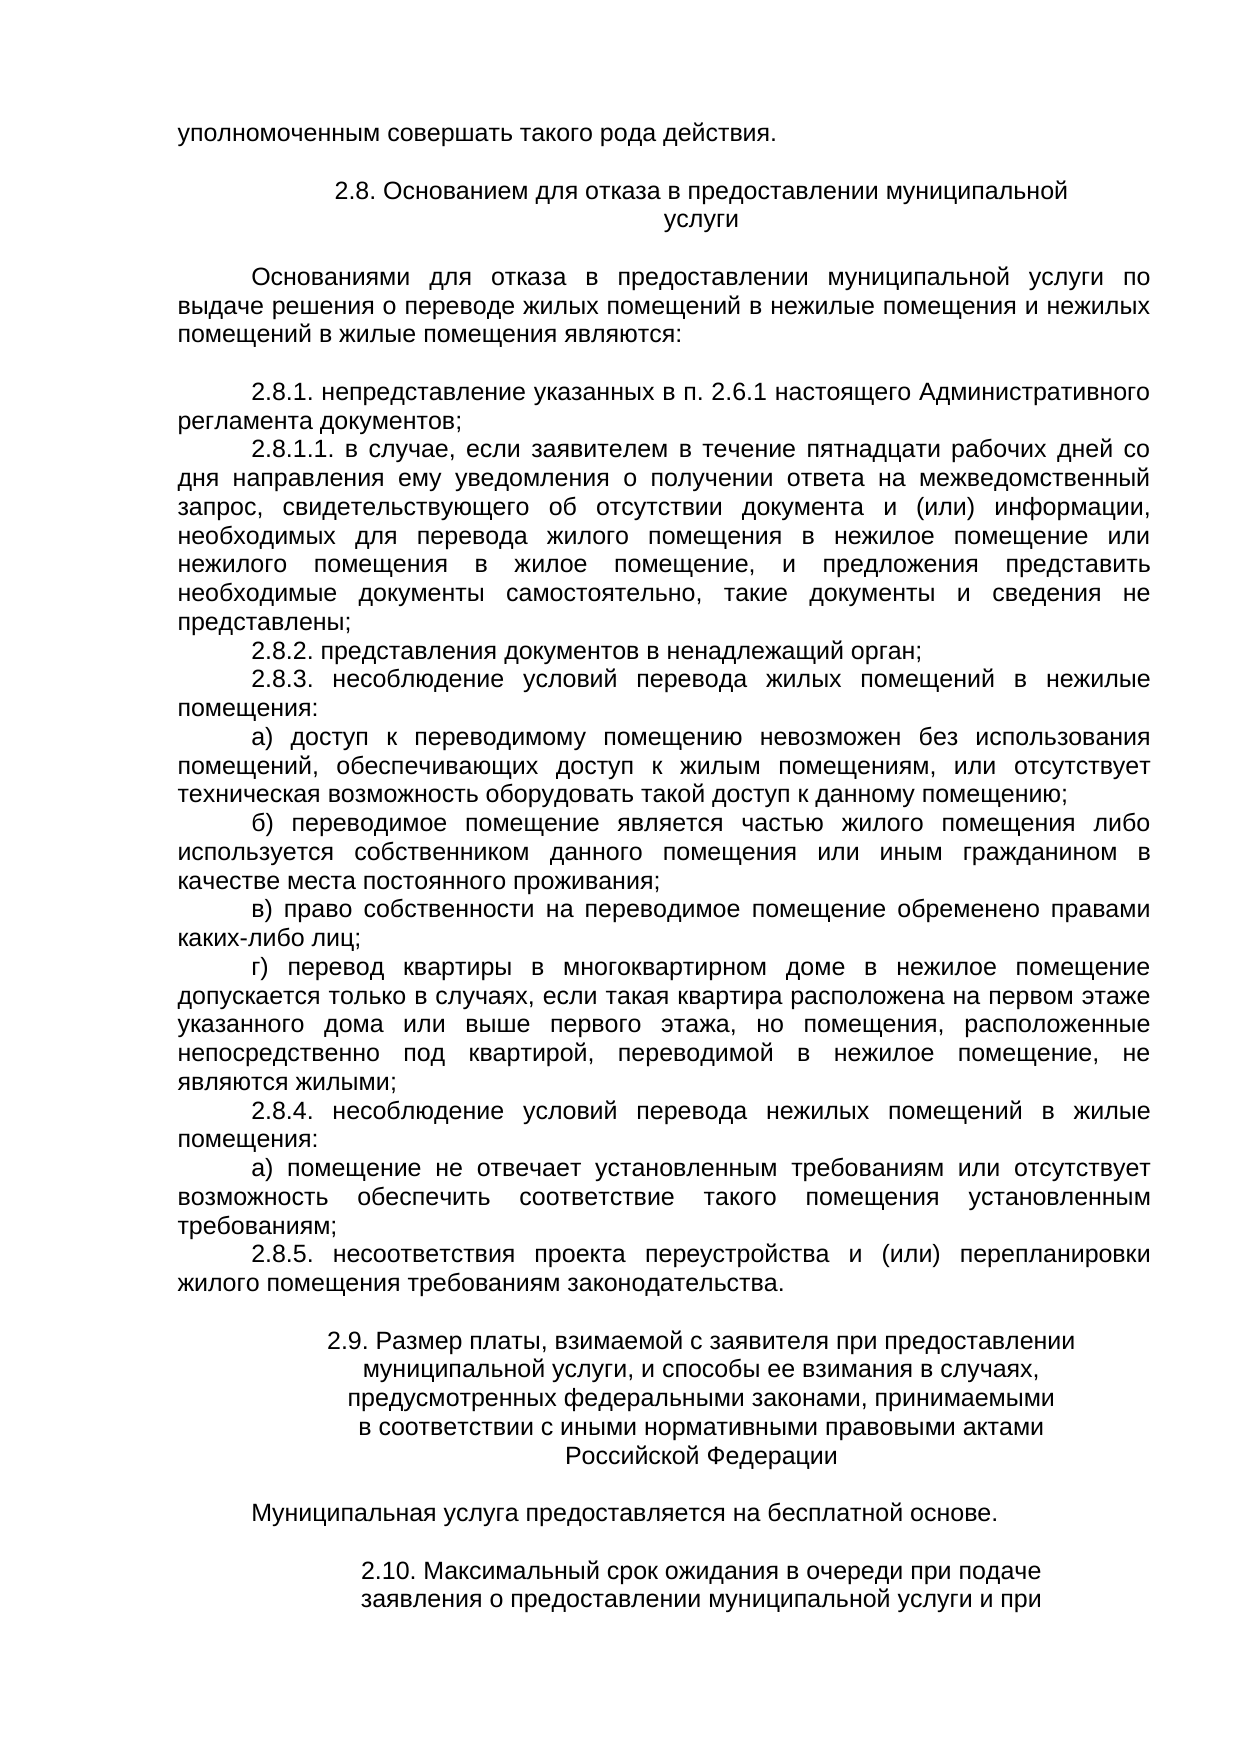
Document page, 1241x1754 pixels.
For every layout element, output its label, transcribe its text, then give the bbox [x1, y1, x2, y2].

text предусмотренных федеральными законами, принимаемыми [177, 1383, 1152, 1412]
text г) перевод квартиры в многоквартирном доме в нежилое помещение допускается только в случаях, если такая квартира расположена на первом этаже указанного дома или выше первого этажа, но помещения, расположенные непосредственно под квартирой, переводимой в нежилое помещение, не являются жилыми; [177, 952, 1152, 1096]
text в) право собственности на переводимое помещение обременено правами каких-либо лиц; [177, 894, 1152, 952]
text б) переводимое помещение является частью жилого помещения либо используется собственником данного помещения или иным гражданином в качестве места постоянного проживания; [177, 808, 1152, 894]
text а) помещение не отвечает установленным требованиям или отсутствует возможность обеспечить соответствие такого помещения установленным требованиям; [177, 1153, 1152, 1239]
text Основаниями для отказа в предоставлении муниципальной услуги по выдаче решения о переводе жилых помещений в нежилые помещения и нежилых помещений в жилые помещения являются: [177, 262, 1152, 348]
text 2.10. Максимальный срок ожидания в очереди при подаче [177, 1556, 1152, 1584]
text 2.9. Размер платы, взимаемой с заявителя при предоставлении [177, 1326, 1152, 1354]
text 2.8.1. непредставление указанных в п. 2.6.1 настоящего Административного регламента документов; [177, 377, 1152, 434]
text 2.8.5. несоответствия проекта переустройства и (или) перепланировки жилого помещения требованиям законодательства. [177, 1239, 1152, 1297]
text 2.8.2. представления документов в ненадлежащий орган; [177, 636, 1152, 664]
text 2.8. Основанием для отказа в предоставлении муниципальной [177, 176, 1152, 204]
text 2.8.4. несоблюдение условий перевода нежилых помещений в жилые помещения: [177, 1096, 1152, 1153]
text Муниципальная услуга предоставляется на бесплатной основе. [177, 1498, 1152, 1527]
text 2.8.1.1. в случае, если заявителем в течение пятнадцати рабочих дней со дня направления ему уведомления о получении ответа на межведомственный запрос, свидетельствующего об отсутствии документа и (или) информации, необходимых для перевода жилого помещения в нежилое помещение или нежилого помещения в жилое помещение, и предложения представить необходимые документы самостоятельно, такие документы и сведения не представлены; [177, 434, 1152, 636]
text заявления о предоставлении муниципальной услуги и при [177, 1584, 1152, 1613]
text 2.8.3. несоблюдение условий перевода жилых помещений в нежилые помещения: [177, 664, 1152, 722]
text Российской Федерации [177, 1441, 1152, 1469]
text услуги [177, 204, 1152, 233]
text а) доступ к переводимому помещению невозможен без использования помещений, обеспечивающих доступ к жилым помещениям, или отсутствует техническая возможность оборудовать такой доступ к данному помещению; [177, 722, 1152, 808]
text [177, 118, 1152, 147]
text муниципальной услуги, и способы ее взимания в случаях, [177, 1354, 1152, 1383]
text в соответствии с иными нормативными правовыми актами [177, 1412, 1152, 1441]
